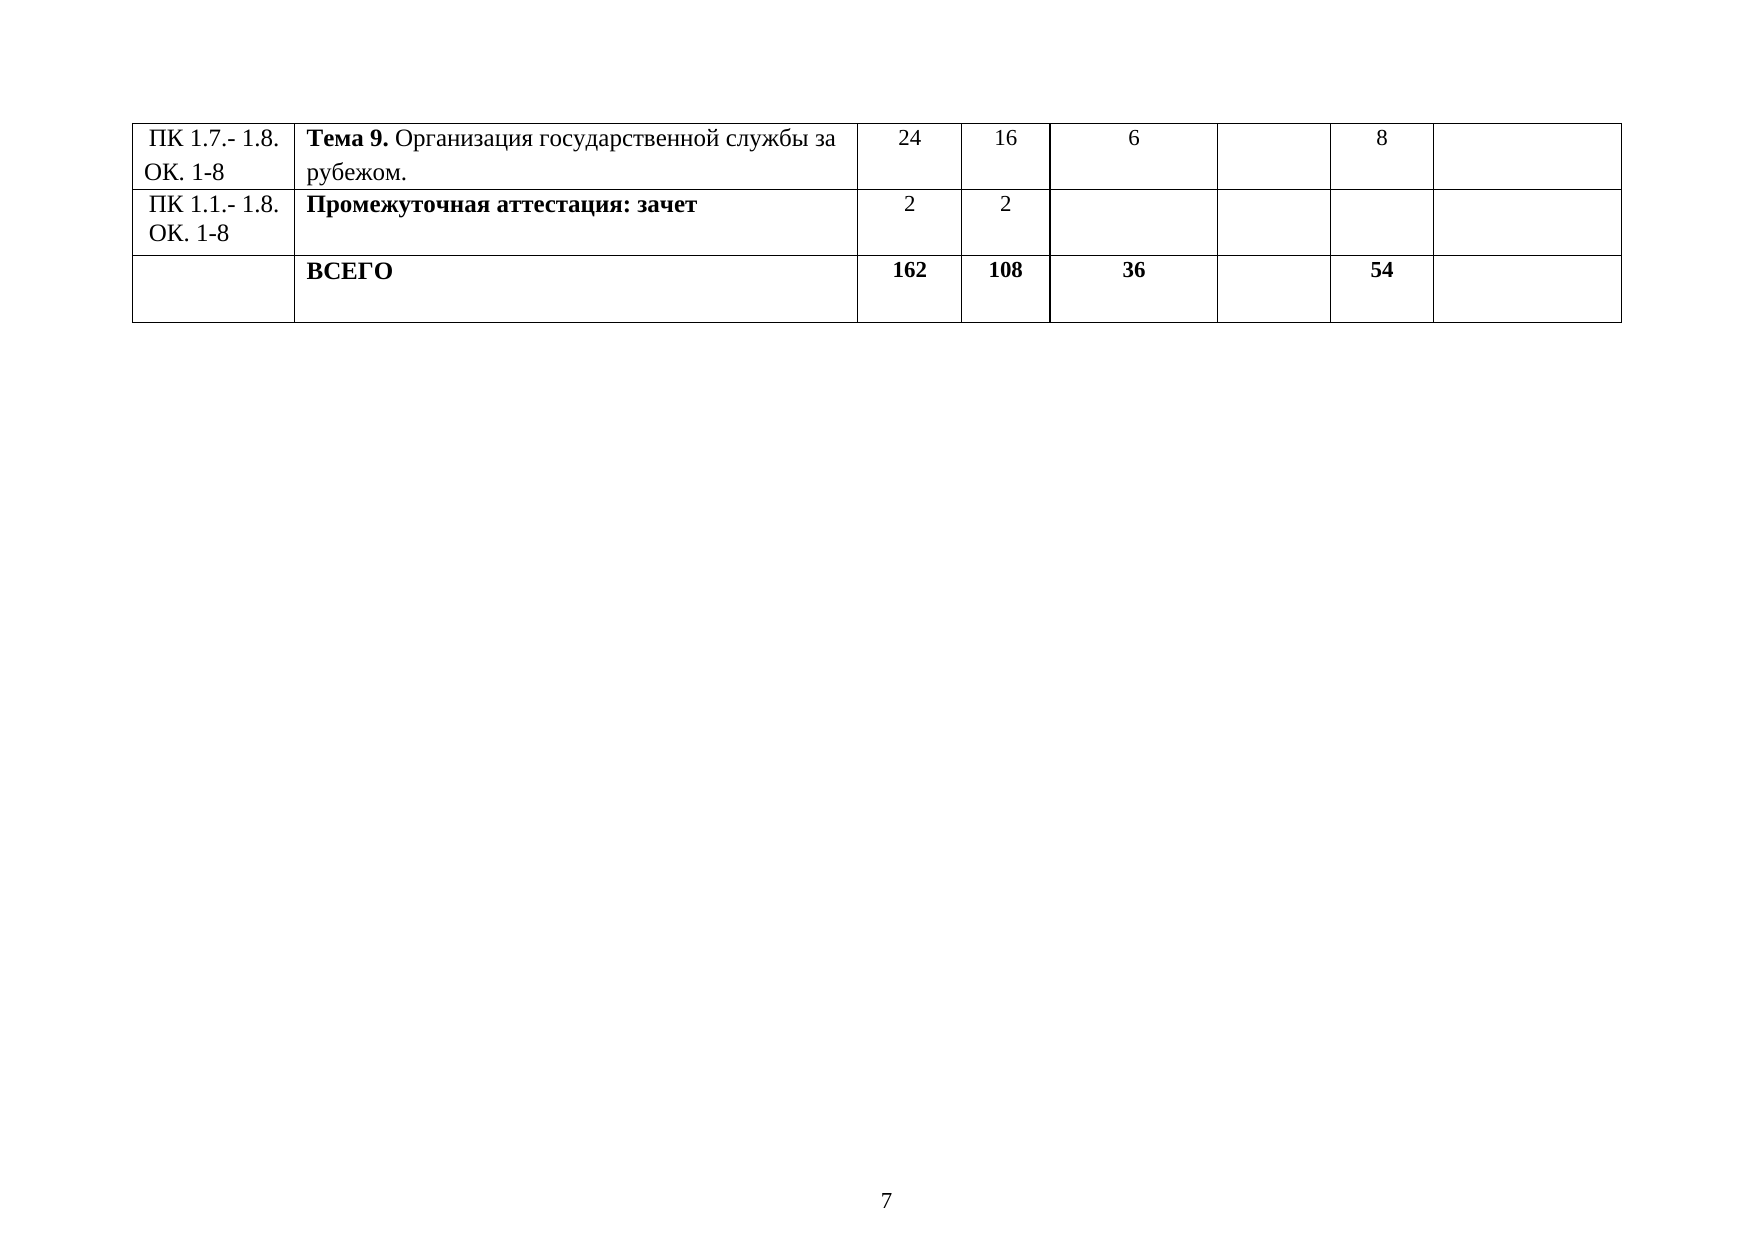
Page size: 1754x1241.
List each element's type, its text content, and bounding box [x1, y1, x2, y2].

table_cell 162 [858, 256, 961, 322]
table_cell ПК 1.1.- 1.8. ОК. 1-8 [133, 190, 294, 255]
table_cell [1051, 190, 1217, 255]
table_cell 2 [962, 190, 1049, 255]
table_cell 24 [858, 124, 961, 189]
table_cell 8 [1331, 124, 1433, 189]
table_cell 16 [962, 124, 1049, 189]
table_cell [1434, 256, 1621, 322]
table_cell ПК 1.7.- 1.8. ОК. 1-8 [133, 124, 294, 189]
table_cell Тема 9. Организация государственной службы за рубежом. [295, 124, 857, 189]
table_cell [1218, 256, 1330, 322]
table_cell ВСЕГО [295, 256, 857, 322]
table_cell 6 [1051, 124, 1217, 189]
table_cell [133, 256, 294, 322]
table_cell [1434, 124, 1621, 189]
table_cell [1331, 190, 1433, 255]
table_cell [1218, 124, 1330, 189]
table_cell 2 [858, 190, 961, 255]
table_cell 54 [1331, 256, 1433, 322]
table_cell 108 [962, 256, 1049, 322]
table_cell [1218, 190, 1330, 255]
table_cell Промежуточная аттестация: зачет [295, 190, 857, 255]
table_cell [1434, 190, 1621, 255]
table_cell 36 [1051, 256, 1217, 322]
